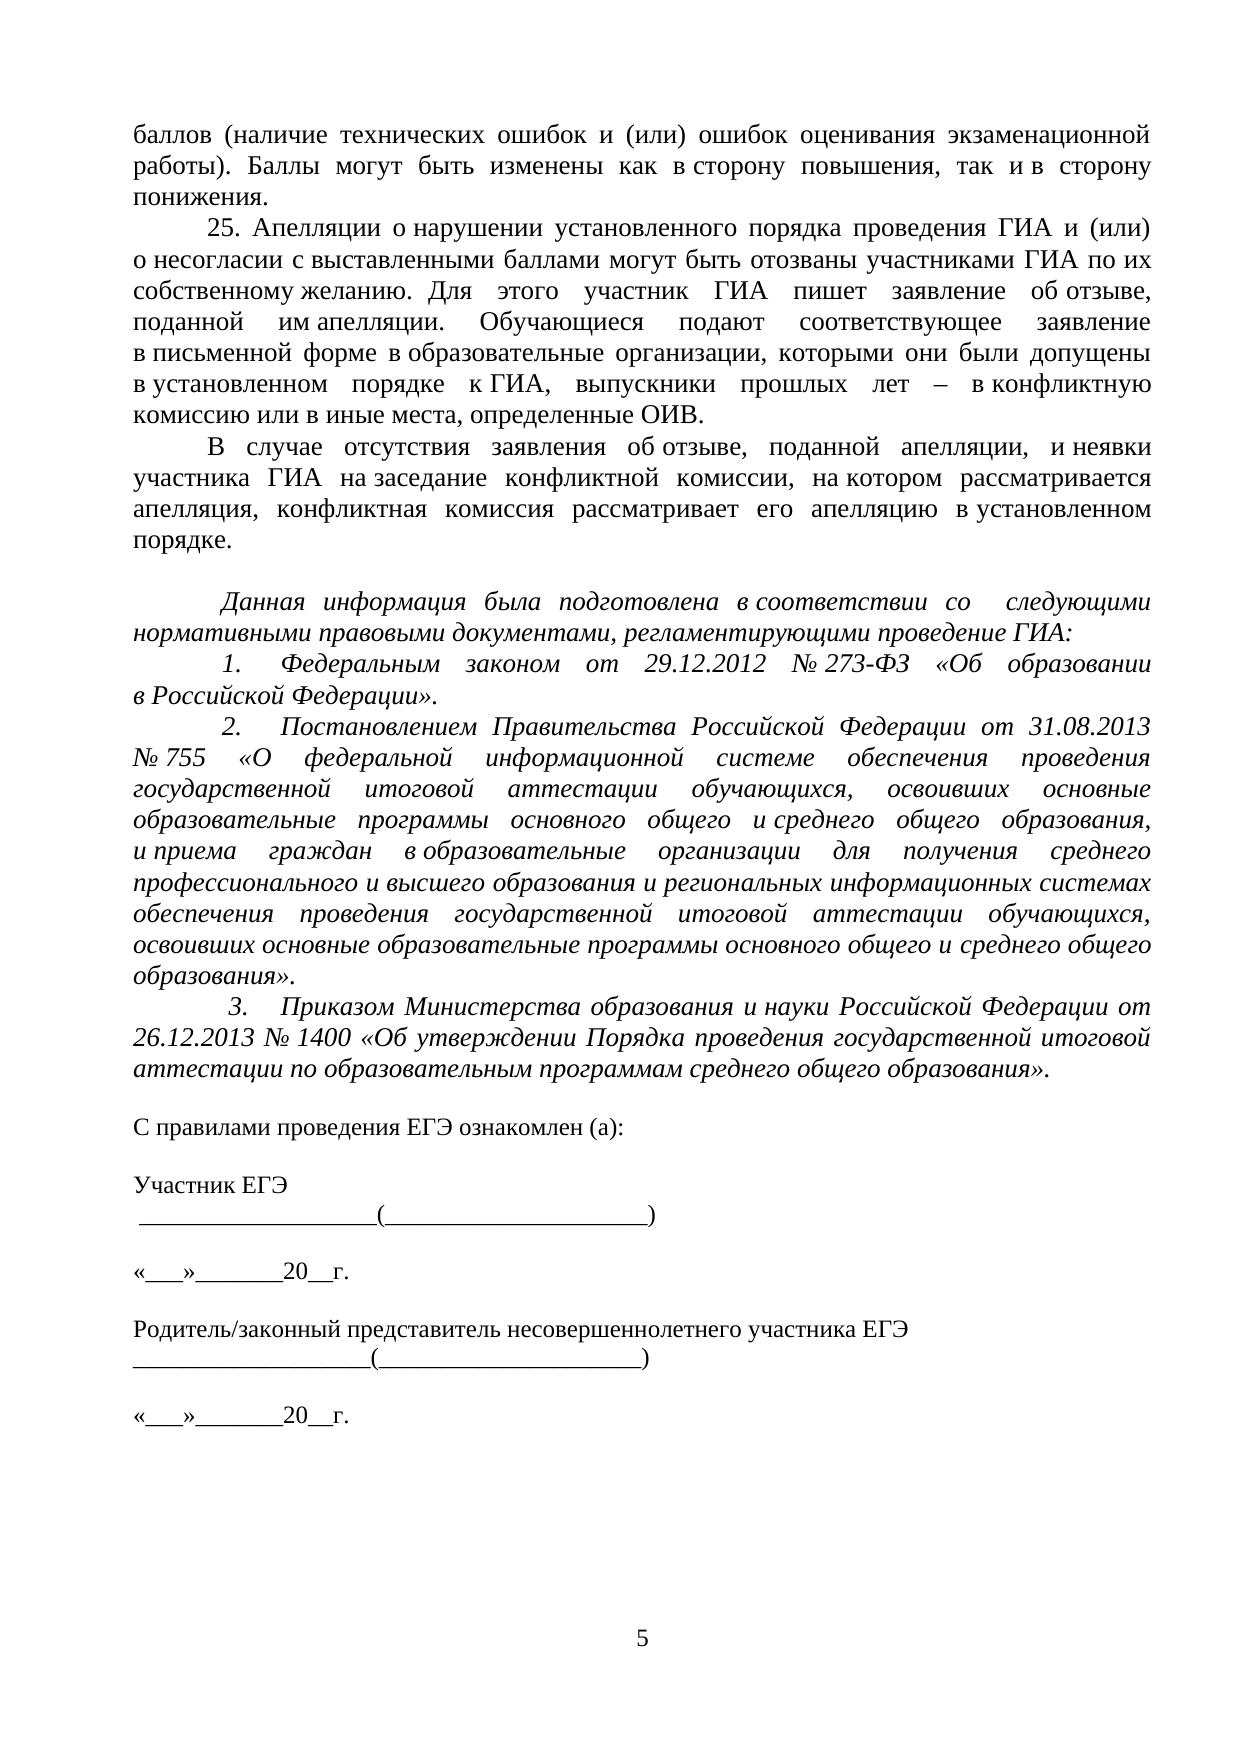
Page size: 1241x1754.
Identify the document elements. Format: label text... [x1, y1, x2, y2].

text Данная информация была подготовлена в соответствии со следующими нормативными правовыми документами, регламентирующими проведение ГИА: [133, 585, 1152, 648]
text 3. Приказом Министерства образования и науки Российской Федерации от 26.12.2013 № 1400 «Об утверждении Порядка проведения государственной итоговой аттестации по образовательным программам среднего общего образования». [133, 990, 1152, 1084]
text ___________________(_____________________) [133, 1342, 1152, 1371]
text В случае отсутствия заявления об отзыве, поданной апелляции, и неявки участника ГИА на заседание конфликтной комиссии, на котором рассматривается апелляция, конфликтная комиссия рассматривает его апелляцию в установленном порядке. [133, 429, 1152, 554]
text Родитель/законный представитель несовершеннолетнего участника ЕГЭ [133, 1314, 1152, 1342]
text С правилами проведения ЕГЭ ознакомлен (а): [133, 1112, 1152, 1141]
text 25. Апелляции о нарушении установленного порядка проведения ГИА и (или) о несогласии с выставленными баллами могут быть отозваны участниками ГИА по их собственному желанию. Для этого участник ГИА пишет заявление об отзыве, поданной им апелляции. Обучающиеся подают соответствующее заявление в письменной форме в образовательные организации, которыми они были допущены в установленном порядке к ГИА, выпускники прошлых лет – в конфликтную комиссию или в иные места, определенные ОИВ. [133, 212, 1152, 429]
text ___________________(_____________________) [133, 1199, 1152, 1227]
text «___»_______20__г. [133, 1256, 1152, 1285]
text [133, 118, 1152, 212]
text Участник ЕГЭ [133, 1170, 1152, 1199]
text 2. Постановлением Правительства Российской Федерации от 31.08.2013 № 755 «О федеральной информационной системе обеспечения проведения государственной итоговой аттестации обучающихся, освоивших основные образовательные программы основного общего и среднего общего образования, и приема граждан в образовательные организации для получения среднего профессионального и высшего образования и региональных информационных системах обеспечения проведения государственной итоговой аттестации обучающихся, освоивших основные образовательные программы основного общего и среднего общего образования». [133, 710, 1152, 990]
text «___»_______20__г. [133, 1400, 1152, 1429]
text 1. Федеральным законом от 29.12.2012 № 273-ФЗ «Об образовании в Российской Федерации». [133, 648, 1152, 710]
